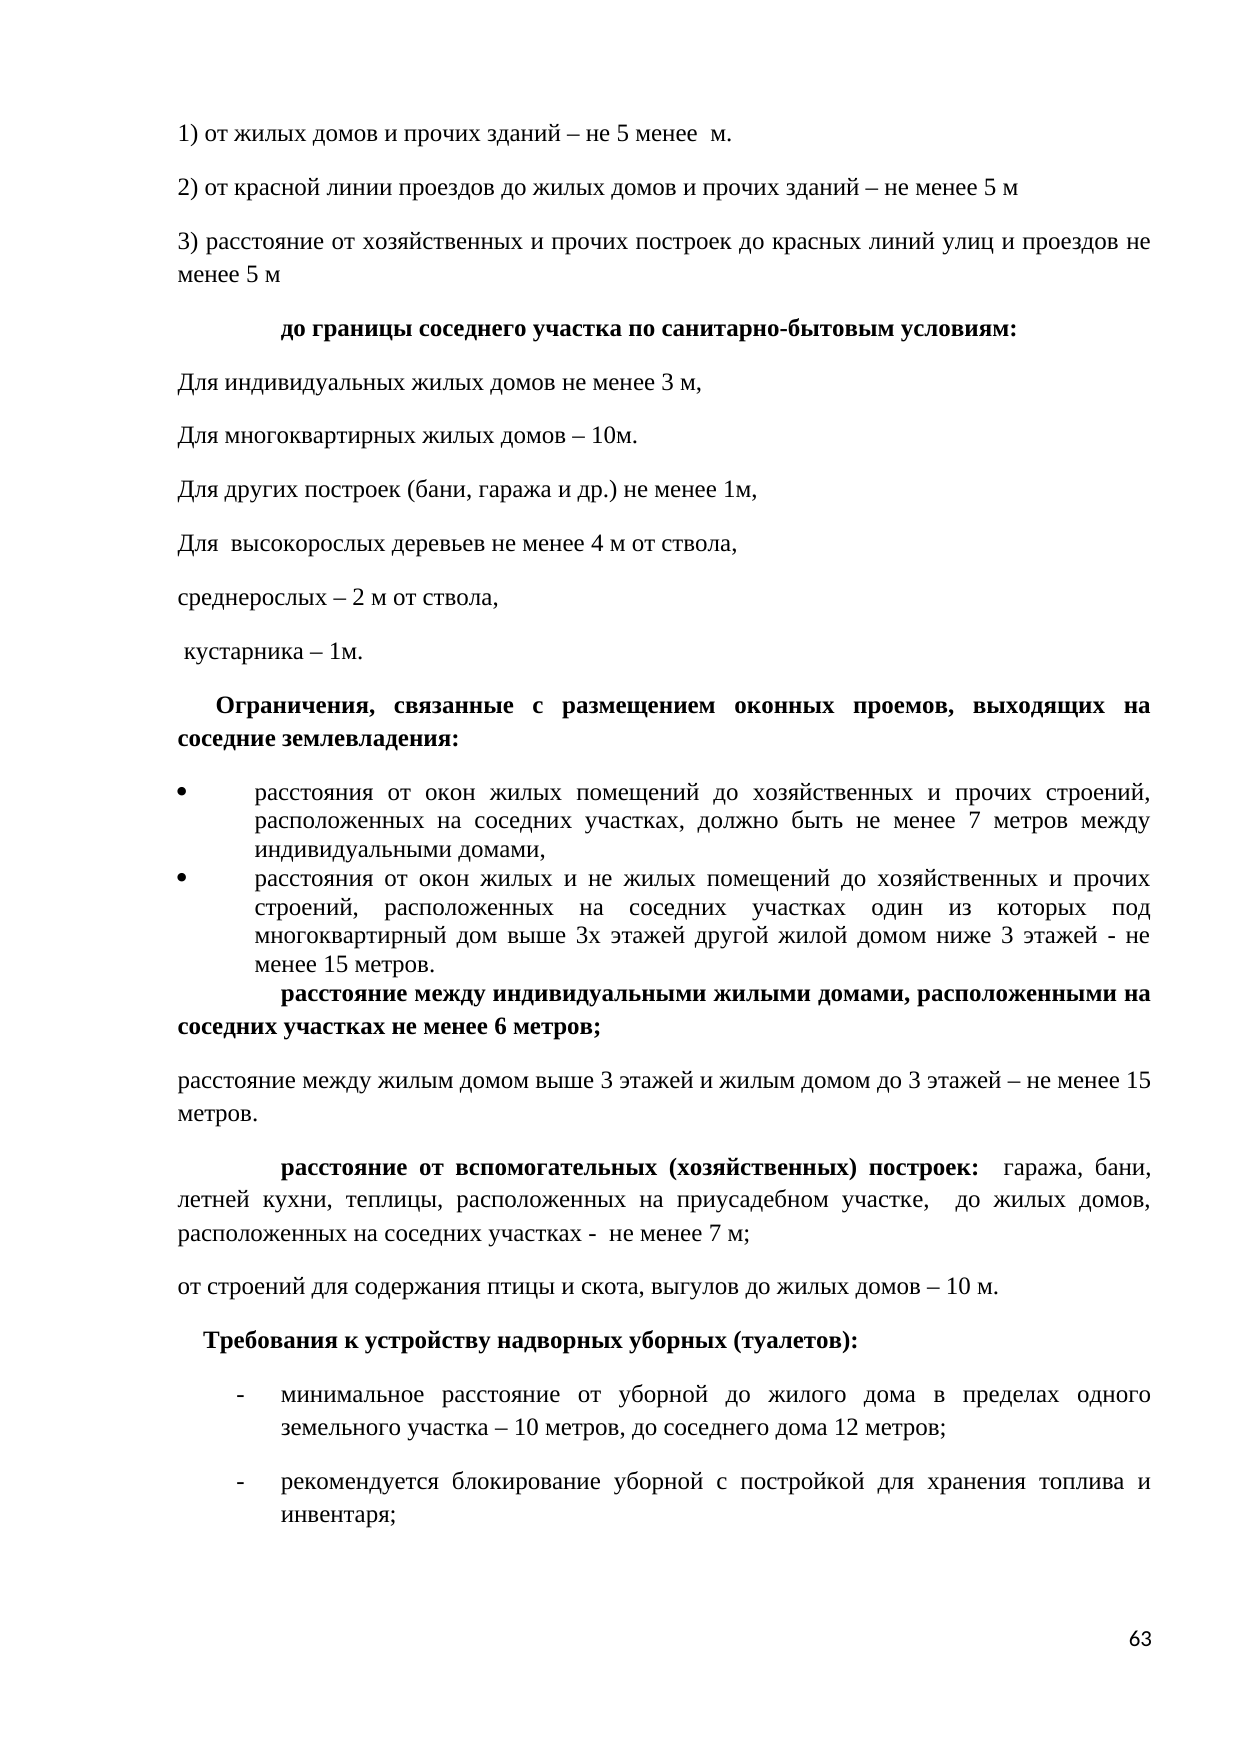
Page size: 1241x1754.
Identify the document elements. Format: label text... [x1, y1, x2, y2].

text от строений для содержания птицы и скота, выгулов до жилых домов – 10 м. [177, 1271, 1152, 1300]
text - минимальное расстояние от уборной до жилого дома в пределах одного земельного участка – 10 метров, до соседнего дома 12 метров; [236, 1379, 1152, 1441]
text среднерослых – 2 м от ствола, [177, 582, 1152, 611]
text - рекомендуется блокирование уборной с постройкой для хранения топлива и инвентаря; [236, 1466, 1152, 1528]
text Для многоквартирных жилых домов – 10м. [177, 420, 1152, 449]
list расстояния от окон жилых и не жилых помещений до хозяйственных и прочих строений, расположенных на соседних участках один из которых под многоквартирный дом выше 3х этажей другой жилой домом ниже 3 этажей - не менее 15 метров. [177, 863, 1152, 978]
text 1) от жилых домов и прочих зданий – не 5 менее м. [177, 118, 1152, 147]
text кустарника – 1м. [177, 636, 1152, 664]
text Для высокорослых деревьев не менее 4 м от ствола, [177, 528, 1152, 557]
text  до границы соседнего участка по санитарно-бытовым условиям: [177, 313, 1152, 341]
text  расстояние от вспомогательных (хозяйственных) построек: гаража, бани, летней кухни, теплицы, расположенных на приусадебном участке, до жилых домов, расположенных на соседних участках - не менее 7 м; [177, 1152, 1152, 1246]
text Для других построек (бани, гаража и др.) не менее 1м, [177, 474, 1152, 503]
text  Ограничения, связанные с размещением оконных проемов, выходящих на соседние землевладения: [177, 690, 1152, 751]
list расстояния от окон жилых помещений до хозяйственных и прочих строений, расположенных на соседних участках, должно быть не менее 7 метров между индивидуальными домами, [177, 777, 1152, 863]
text  расстояние между индивидуальными жилыми домами, расположенными на соседних участках не менее 6 метров; [177, 978, 1152, 1039]
text 2) от красной линии проездов до жилых домов и прочих зданий – не менее 5 м [177, 172, 1152, 201]
text  Требования к устройству надворных уборных (туалетов): [177, 1325, 1152, 1354]
text расстояние между жилым домом выше 3 этажей и жилым домом до 3 этажей – не менее 15 метров. [177, 1065, 1152, 1126]
text 3) расстояние от хозяйственных и прочих построек до красных линий улиц и проездов не менее 5 м [177, 226, 1152, 288]
text Для индивидуальных жилых домов не менее 3 м, [177, 367, 1152, 395]
